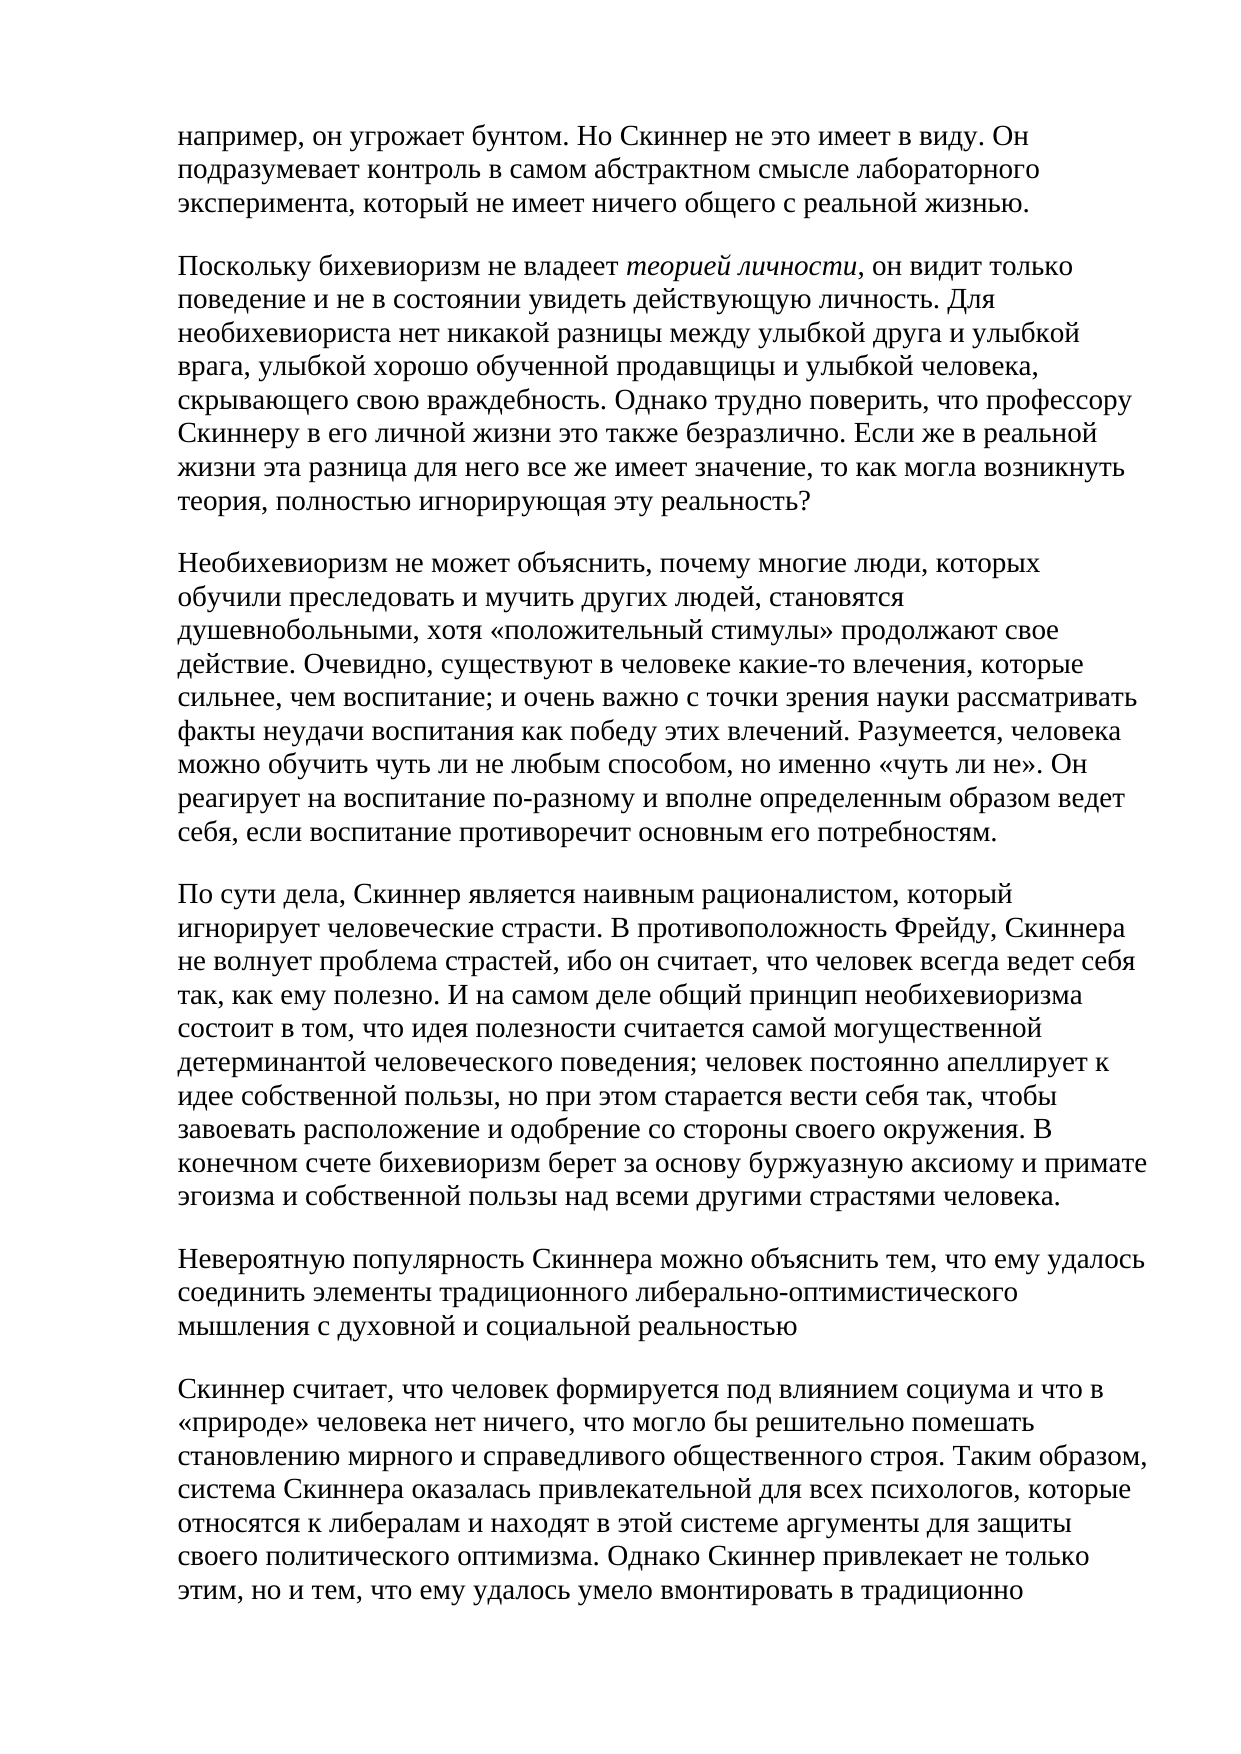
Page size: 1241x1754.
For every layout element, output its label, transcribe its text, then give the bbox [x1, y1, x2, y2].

text Необихевиоризм не может объяснить, почему многие люди, которых обучили преследовать и мучить других людей, становятся душевнобольными, хотя «положительный стимулы» продолжают свое действие. Очевидно, существуют в человеке какие-то влечения, которые сильнее, чем воспитание; и очень важно с точки зрения науки рассматривать факты неудачи воспитания как победу этих влечений. Разумеется, человека можно обучить чуть ли не любым способом, но именно «чуть ли не». Он реагирует на воспитание по-разному и вполне определенным образом ведет себя, если воспитание противоречит основным его потребностям. [177, 545, 1152, 847]
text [177, 118, 1152, 219]
text Невероятную популярность Скиннера можно объяснить тем, что ему удалось соединить элементы традиционного либерально-оптимистического мышления с духовной и социальной реальностью [177, 1241, 1152, 1342]
text По сути дела, Скиннер является наивным рационалистом, который игнорирует человеческие страсти. В противоположность Фрейду, Скиннера не волнует проблема страстей, ибо он считает, что человек всегда ведет себя так, как ему полезно. И на самом деле общий принцип необихевиоризма состоит в том, что идея полезности считается самой могущественной детерминантой человеческого поведения; человек постоянно апеллирует к идее собственной пользы, но при этом старается вести себя так, чтобы завоевать расположение и одобрение со стороны своего окружения. В конечном счете бихевиоризм берет за основу буржуазную аксиому и примате эгоизма и собственной пользы над всеми другими страстями человека. [177, 876, 1152, 1212]
text Поскольку бихевиоризм не владеет теорией личности, он видит только поведение и не в состоянии увидеть действующую личность. Для необихевиориста нет никакой разницы между улыбкой друга и улыбкой врага, улыбкой хорошо обученной продавщицы и улыбкой человека, скрывающего свою враждебность. Однако трудно поверить, что профессору Скиннеру в его личной жизни это также безразлично. Если же в реальной жизни эта разница для него все же имеет значение, то как могла возникнуть теория, полностью игнорирующая эту реальность? [177, 248, 1152, 516]
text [177, 1371, 1152, 1606]
